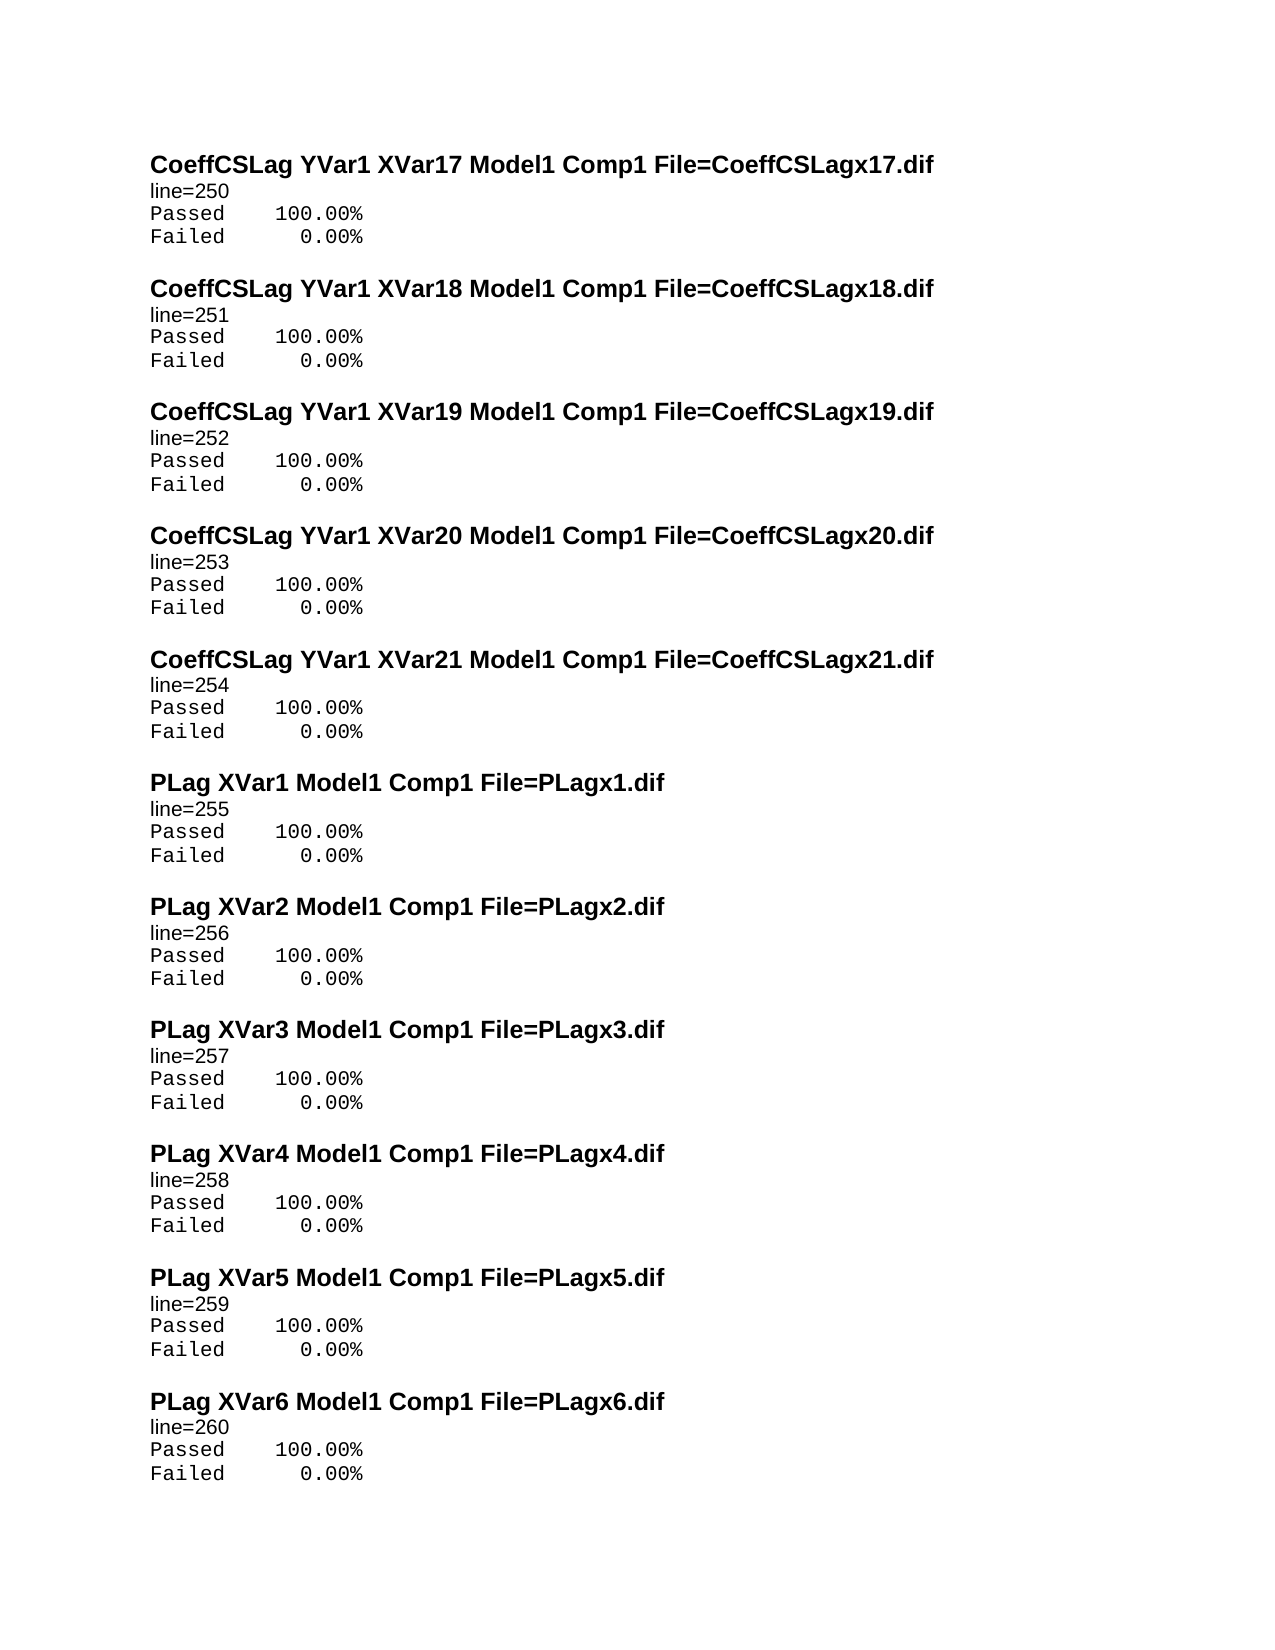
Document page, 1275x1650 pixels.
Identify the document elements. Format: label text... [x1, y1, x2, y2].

text CoeffCSLag YVar1 XVar18 Model1 Comp1 File=CoeffCSLagx18.dif [150, 274, 1125, 302]
text Failed 0.00% [150, 474, 1125, 497]
text Failed 0.00% [150, 721, 1125, 744]
text CoeffCSLag YVar1 XVar20 Model1 Comp1 File=CoeffCSLagx20.dif [150, 521, 1125, 550]
text Passed 100.00% [150, 450, 1125, 474]
text line=260 [150, 1415, 1125, 1439]
text PLag XVar4 Model1 Comp1 File=PLagx4.dif [150, 1139, 1125, 1168]
text Failed 0.00% [150, 1092, 1125, 1116]
text line=257 [150, 1044, 1125, 1068]
text PLag XVar2 Model1 Comp1 File=PLagx2.dif [150, 892, 1125, 921]
text Failed 0.00% [150, 597, 1125, 621]
text Passed 100.00% [150, 574, 1125, 597]
text Passed 100.00% [150, 944, 1125, 968]
text Failed 0.00% [150, 1216, 1125, 1239]
text PLag XVar5 Model1 Comp1 File=PLagx5.dif [150, 1263, 1125, 1292]
text line=250 [150, 179, 1125, 203]
text line=258 [150, 1168, 1125, 1192]
text Failed 0.00% [150, 1463, 1125, 1486]
text line=256 [150, 921, 1125, 944]
text CoeffCSLag YVar1 XVar17 Model1 Comp1 File=CoeffCSLagx17.dif [150, 150, 1125, 179]
text Passed 100.00% [150, 203, 1125, 226]
text PLag XVar6 Model1 Comp1 File=PLagx6.dif [150, 1386, 1125, 1415]
text Passed 100.00% [150, 1439, 1125, 1463]
text line=251 [150, 302, 1125, 326]
text line=255 [150, 797, 1125, 821]
text Failed 0.00% [150, 968, 1125, 992]
text Failed 0.00% [150, 226, 1125, 250]
text Passed 100.00% [150, 1192, 1125, 1216]
text Passed 100.00% [150, 697, 1125, 721]
text line=252 [150, 426, 1125, 450]
text line=254 [150, 673, 1125, 697]
text line=259 [150, 1292, 1125, 1316]
text CoeffCSLag YVar1 XVar21 Model1 Comp1 File=CoeffCSLagx21.dif [150, 644, 1125, 673]
text PLag XVar1 Model1 Comp1 File=PLagx1.dif [150, 768, 1125, 797]
text Passed 100.00% [150, 1068, 1125, 1092]
text line=253 [150, 550, 1125, 574]
text Failed 0.00% [150, 844, 1125, 868]
text Failed 0.00% [150, 1339, 1125, 1363]
text Passed 100.00% [150, 821, 1125, 844]
text Passed 100.00% [150, 326, 1125, 350]
text Failed 0.00% [150, 350, 1125, 374]
text PLag XVar3 Model1 Comp1 File=PLagx3.dif [150, 1016, 1125, 1044]
text Passed 100.00% [150, 1316, 1125, 1339]
text CoeffCSLag YVar1 XVar19 Model1 Comp1 File=CoeffCSLagx19.dif [150, 397, 1125, 426]
